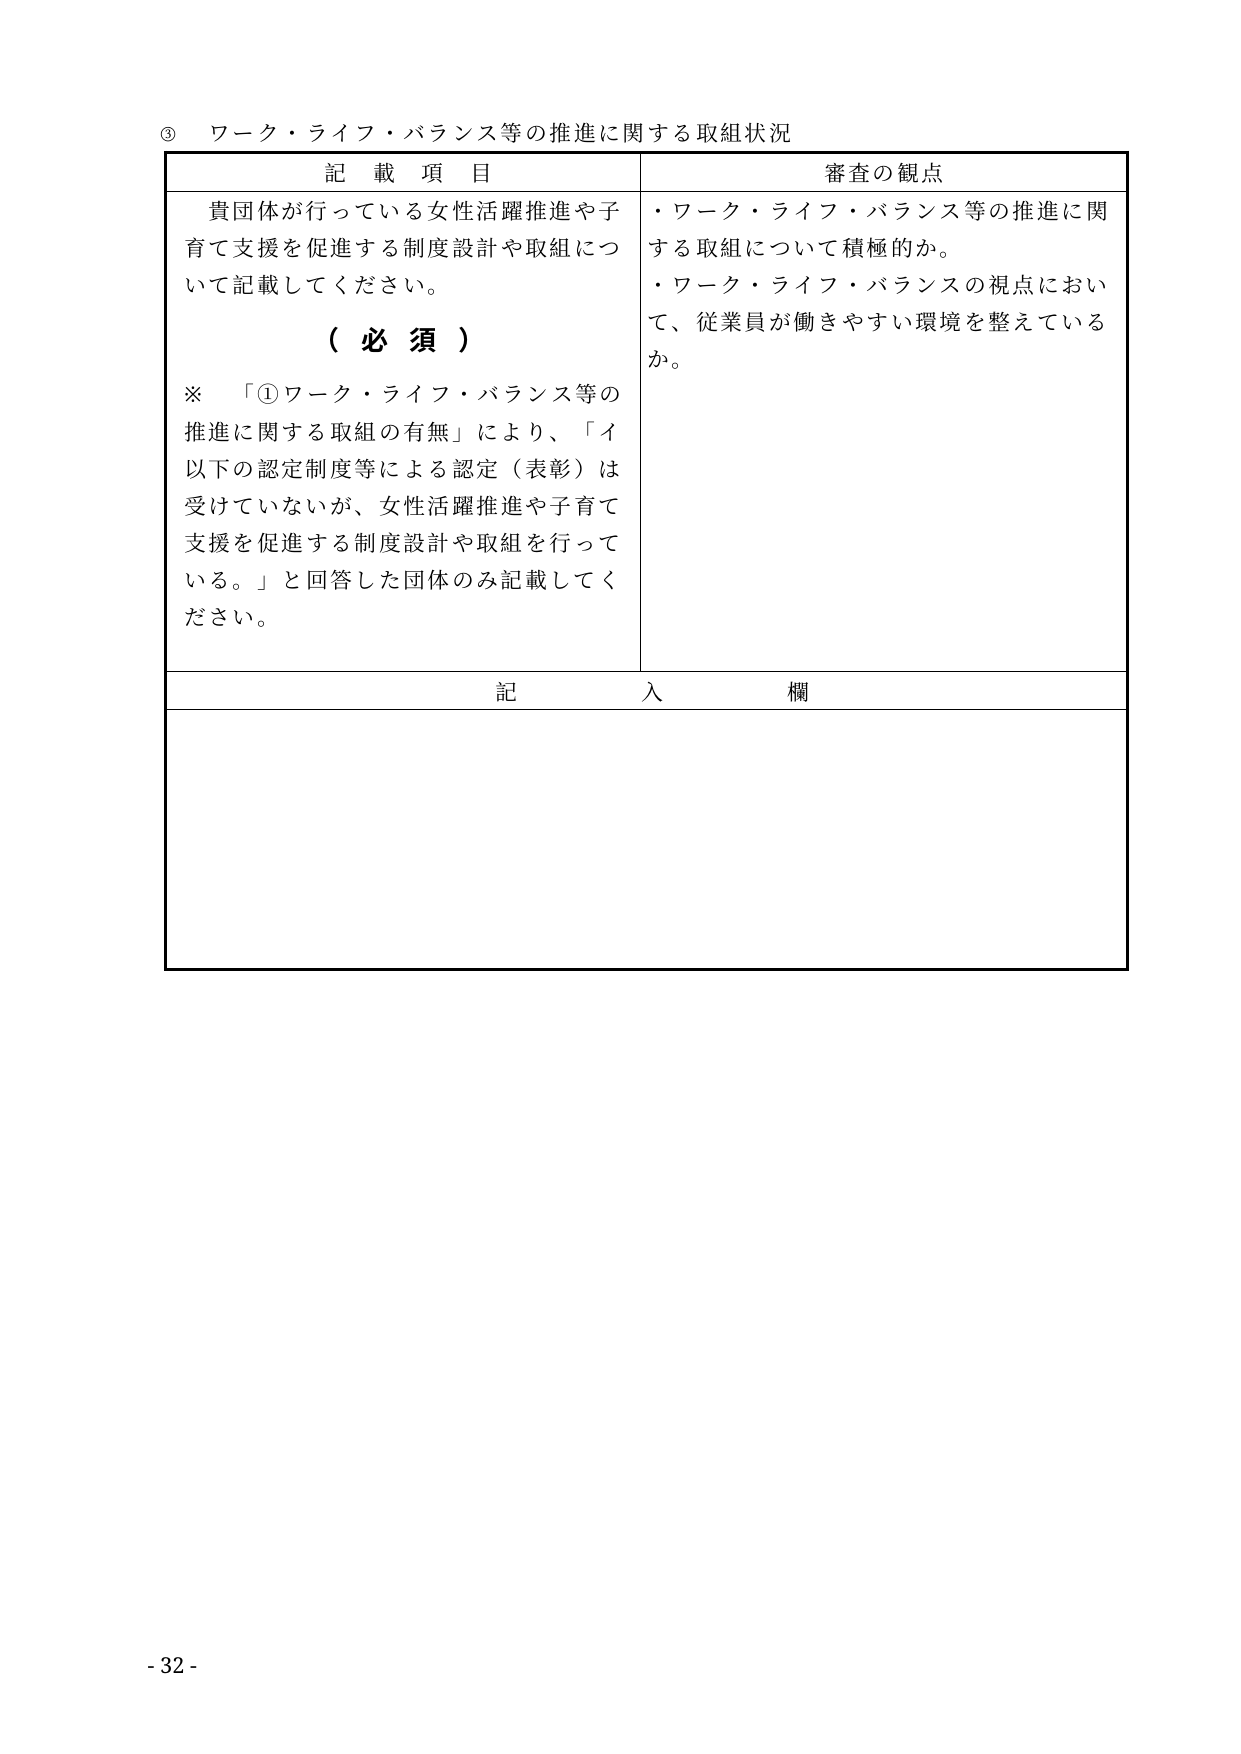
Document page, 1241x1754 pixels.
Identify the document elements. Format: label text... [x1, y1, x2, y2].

table_cell ・ワーク・ライフ・バランス等の推進に関する取組について積極的か。 ・ワーク・ライフ・バランスの視点において、従業員が働きやすい環境を整えているか。 [641, 192, 1126, 671]
text ③ ワーク・ライフ・バランス等の推進に関する取組状況 [159, 114, 1110, 151]
table_header 記 載 項 目 [167, 154, 640, 191]
table_cell [167, 710, 1126, 968]
table_cell 貴団体が行っている女性活躍推進や子育て支援を促進する制度設計や取組について記載してください。 （必須） ※「①ワーク・ライフ・バランス等の推進に関する取組の有無」により、「イ 以下の認定制度等による認定（表彰）は受けていないが、女性活躍推進や子育て支援を促進する制度設計や取組を行っている。」と回答した団体のみ記載してください。 [167, 192, 640, 671]
table_cell 記 入 欄 [167, 672, 1126, 709]
table_header 審査の観点 [641, 154, 1126, 191]
